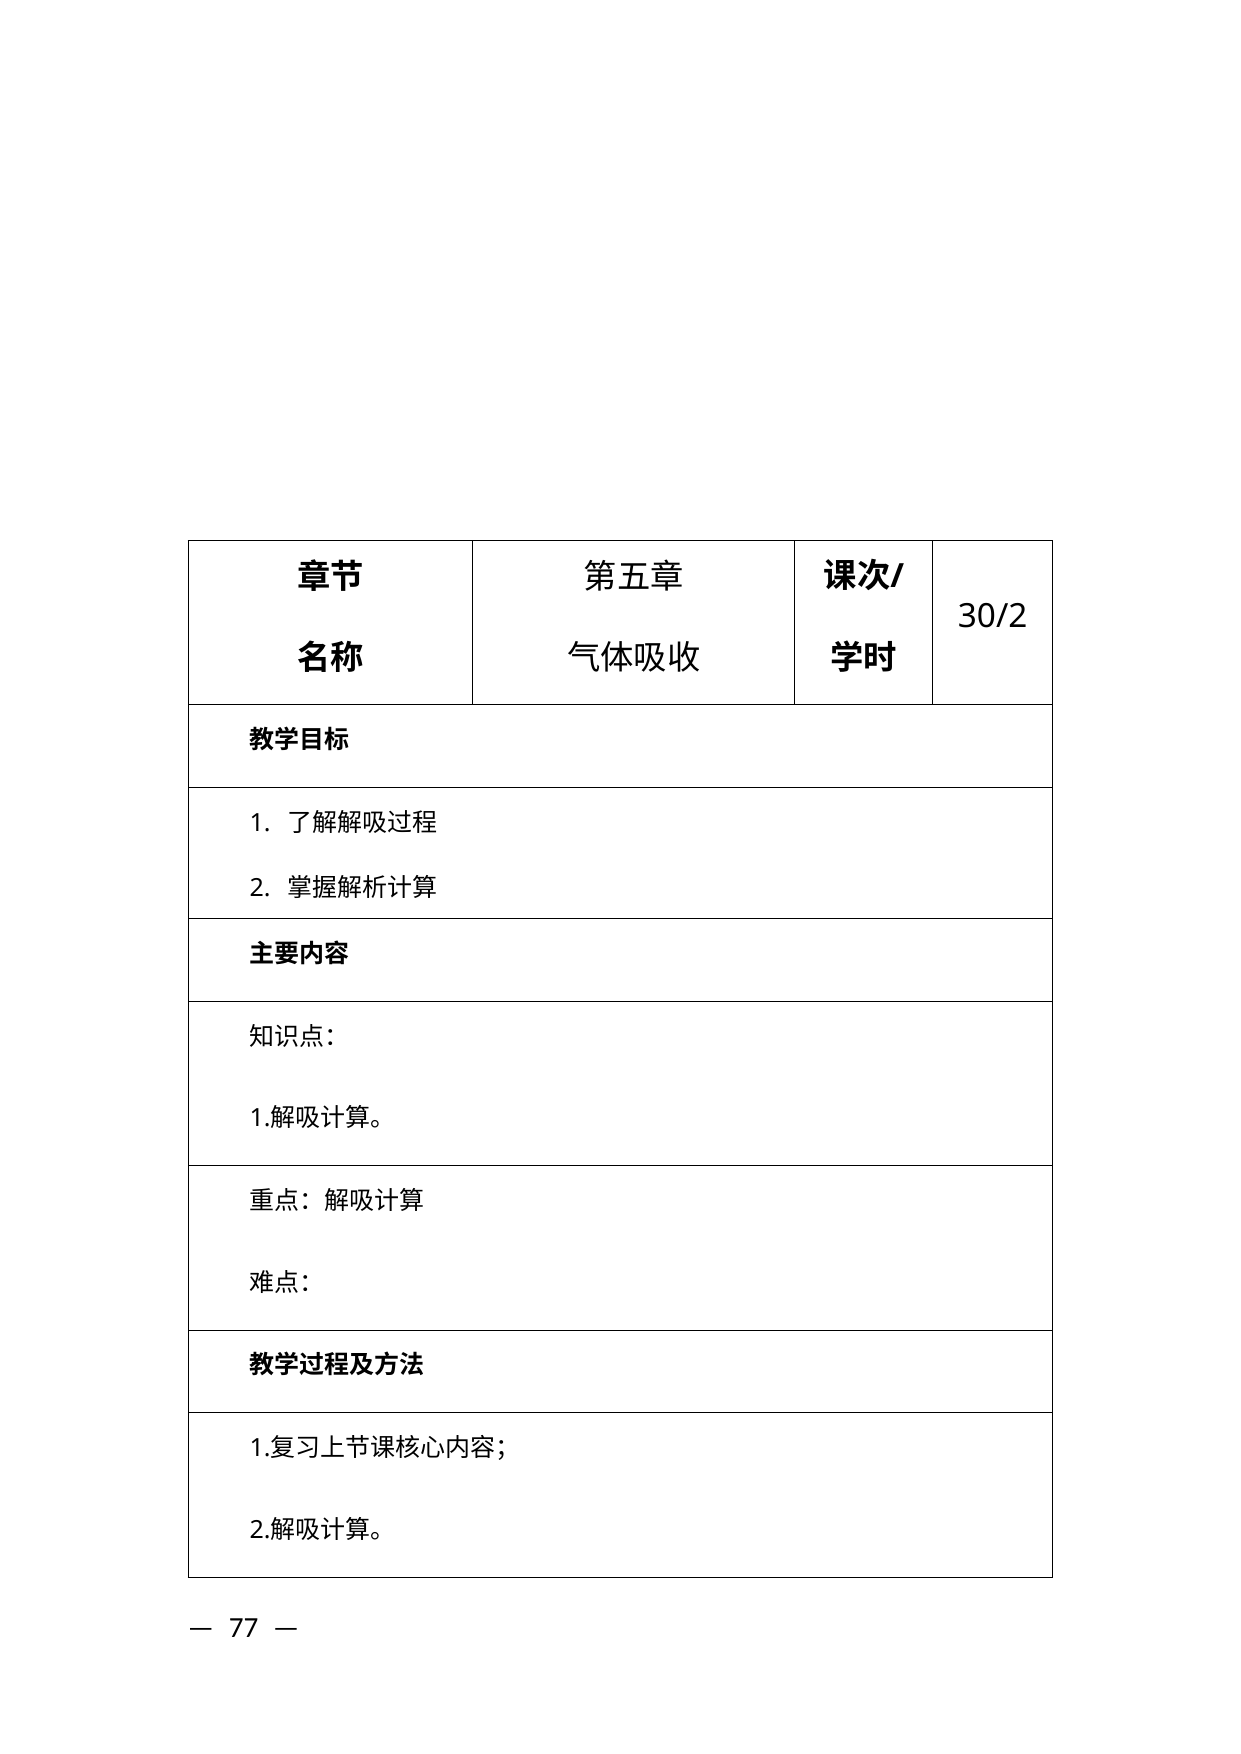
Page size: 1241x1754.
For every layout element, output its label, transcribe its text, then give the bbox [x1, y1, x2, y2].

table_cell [189, 1413, 1052, 1577]
table_cell 主要内容 [189, 919, 1052, 1001]
table_cell 了解解吸过程 掌握解析计算 [189, 788, 1052, 918]
table_header 第五章 气体吸收 [473, 541, 794, 704]
table_header 30/2 [933, 541, 1052, 704]
table_header 章节 名称 [189, 541, 472, 704]
table_header 课次/ 学时 [795, 541, 932, 704]
table_cell 重点：解吸计算 难点： [189, 1166, 1052, 1329]
table_cell 知识点： 1.解吸计算。 [189, 1002, 1052, 1165]
table_cell 教学目标 [189, 705, 1052, 787]
table_cell 教学过程及方法 [189, 1331, 1052, 1412]
